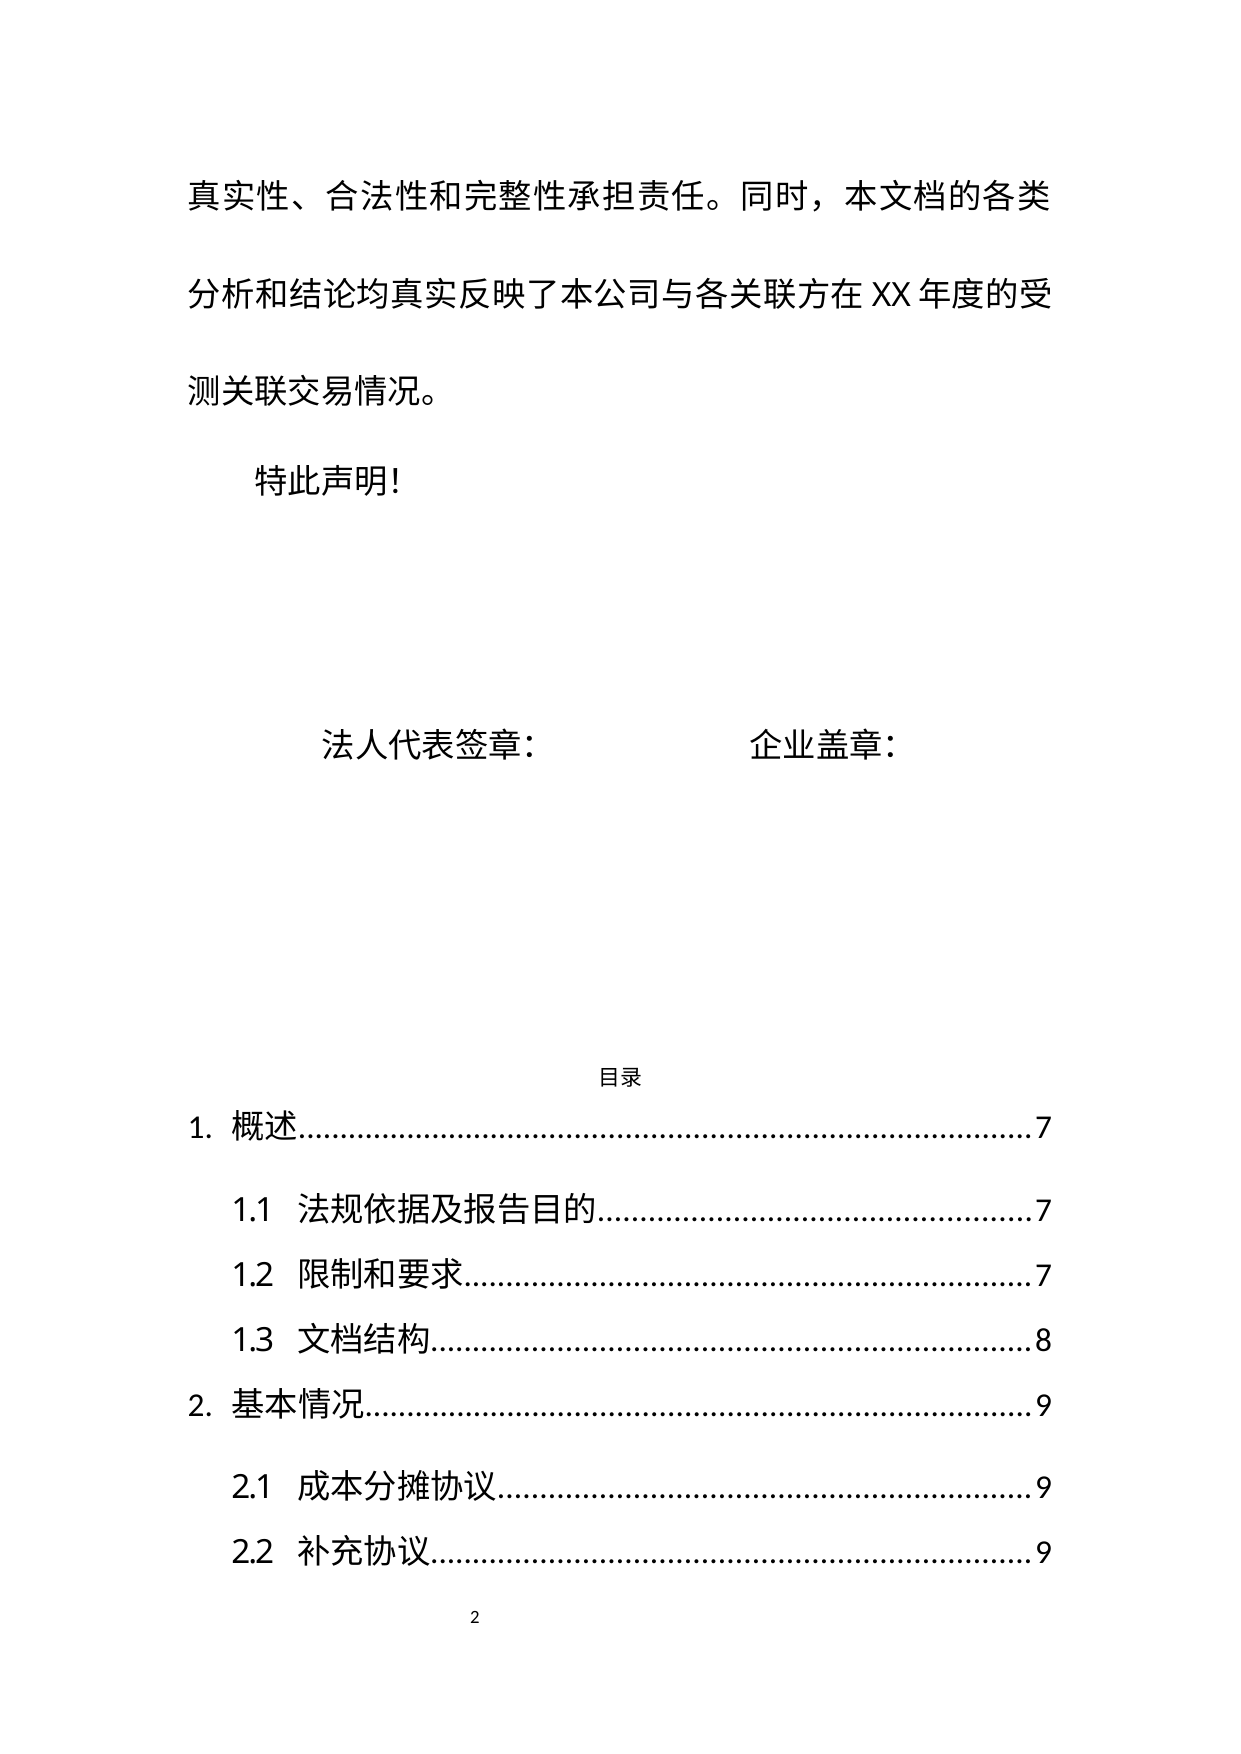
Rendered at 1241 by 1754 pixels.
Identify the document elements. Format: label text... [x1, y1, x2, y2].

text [187, 162, 1053, 422]
table_header 法人代表签章： [244, 711, 671, 1059]
text 特此声明！ [187, 446, 1053, 511]
table_header 企业盖章： [671, 711, 1118, 1059]
